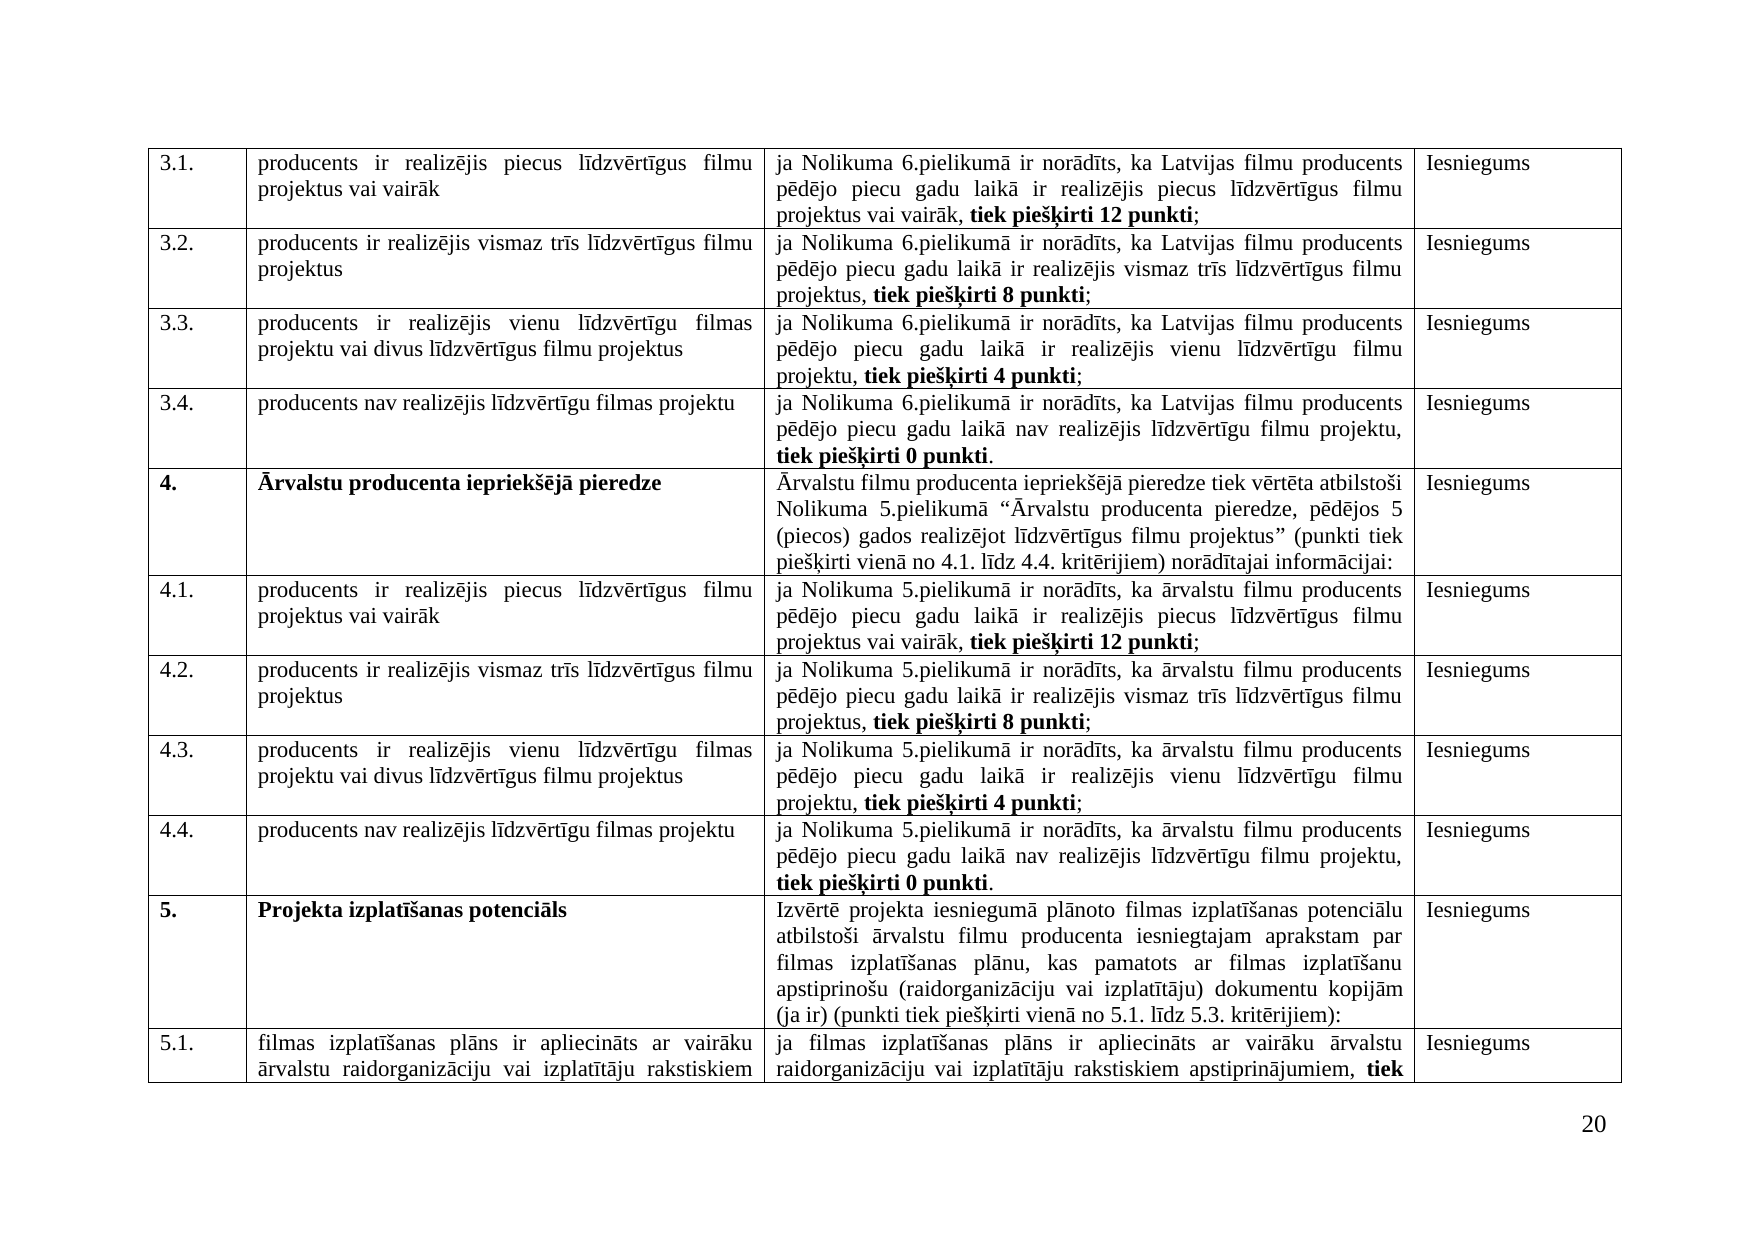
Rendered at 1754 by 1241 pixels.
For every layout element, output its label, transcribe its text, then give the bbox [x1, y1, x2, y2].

table_cell 3.4. [149, 389, 246, 468]
table_cell Ārvalstu filmu producenta iepriekšējā pieredze tiek vērtēta atbilstoši Nolikuma 5.pielikumā “Ārvalstu producenta pieredze, pēdējos 5 (piecos) gados realizējot līdzvērtīgus filmu projektus” (punkti tiek piešķirti vienā no 4.1. līdz 4.4. kritērijiem) norādītajai informācijai: [765, 469, 1414, 574]
table_cell Projekta izplatīšanas potenciāls [247, 896, 764, 1028]
table_cell Iesniegums [1415, 149, 1621, 228]
table_cell Iesniegums [1415, 389, 1621, 468]
table_cell producents ir realizējis vienu līdzvērtīgu filmas projektu vai divus līdzvērtīgus filmu projektus [247, 309, 764, 388]
table_cell producents ir realizējis vismaz trīs līdzvērtīgus filmu projektus [247, 656, 764, 735]
table_cell Iesniegums [1415, 1029, 1621, 1082]
table_cell ja Nolikuma 6.pielikumā ir norādīts, ka Latvijas filmu producents pēdējo piecu gadu laikā nav realizējis līdzvērtīgu filmu projektu, tiek piešķirti 0 punkti. [765, 389, 1414, 468]
table_cell 3.2. [149, 229, 246, 308]
table_cell producents ir realizējis piecus līdzvērtīgus filmu projektus vai vairāk [247, 576, 764, 655]
table_cell Iesniegums [1415, 816, 1621, 895]
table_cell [765, 1029, 1414, 1082]
table_cell 5.1. [149, 1029, 246, 1082]
table_cell ja Nolikuma 5.pielikumā ir norādīts, ka ārvalstu filmu producents pēdējo piecu gadu laikā ir realizējis vienu līdzvērtīgu filmu projektu, tiek piešķirti 4 punkti; [765, 736, 1414, 815]
table_cell producents ir realizējis piecus līdzvērtīgus filmu projektus vai vairāk [247, 149, 764, 228]
table_cell Iesniegums [1415, 736, 1621, 815]
table_cell Iesniegums [1415, 469, 1621, 574]
table_cell 4.2. [149, 656, 246, 735]
table_cell Ārvalstu producenta iepriekšējā pieredze [247, 469, 764, 574]
table_cell ja Nolikuma 5.pielikumā ir norādīts, ka ārvalstu filmu producents pēdējo piecu gadu laikā ir realizējis vismaz trīs līdzvērtīgus filmu projektus, tiek piešķirti 8 punkti; [765, 656, 1414, 735]
table_cell Iesniegums [1415, 656, 1621, 735]
table_cell Iesniegums [1415, 896, 1621, 1028]
table_cell 4.4. [149, 816, 246, 895]
table_cell 3.3. [149, 309, 246, 388]
table_cell ja Nolikuma 5.pielikumā ir norādīts, ka ārvalstu filmu producents pēdējo piecu gadu laikā nav realizējis līdzvērtīgu filmu projektu, tiek piešķirti 0 punkti. [765, 816, 1414, 895]
table_cell Izvērtē projekta iesniegumā plānoto filmas izplatīšanas potenciālu atbilstoši ārvalstu filmu producenta iesniegtajam aprakstam par filmas izplatīšanas plānu, kas pamatots ar filmas izplatīšanu apstiprinošu (raidorganizāciju vai izplatītāju) dokumentu kopijām (ja ir) (punkti tiek piešķirti vienā no 5.1. līdz 5.3. kritērijiem): [765, 896, 1414, 1028]
table_cell ja Nolikuma 6.pielikumā ir norādīts, ka Latvijas filmu producents pēdējo piecu gadu laikā ir realizējis piecus līdzvērtīgus filmu projektus vai vairāk, tiek piešķirti 12 punkti; [765, 149, 1414, 228]
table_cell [247, 1029, 764, 1082]
table_cell Iesniegums [1415, 309, 1621, 388]
table_cell Iesniegums [1415, 229, 1621, 308]
table_cell producents ir realizējis vienu līdzvērtīgu filmas projektu vai divus līdzvērtīgus filmu projektus [247, 736, 764, 815]
table_cell 5. [149, 896, 246, 1028]
table_cell producents ir realizējis vismaz trīs līdzvērtīgus filmu projektus [247, 229, 764, 308]
table_cell producents nav realizējis līdzvērtīgu filmas projektu [247, 389, 764, 468]
table_cell Iesniegums [1415, 576, 1621, 655]
table_cell 3.1. [149, 149, 246, 228]
table_cell ja Nolikuma 5.pielikumā ir norādīts, ka ārvalstu filmu producents pēdējo piecu gadu laikā ir realizējis piecus līdzvērtīgus filmu projektus vai vairāk, tiek piešķirti 12 punkti; [765, 576, 1414, 655]
table_cell 4.1. [149, 576, 246, 655]
table_cell ja Nolikuma 6.pielikumā ir norādīts, ka Latvijas filmu producents pēdējo piecu gadu laikā ir realizējis vismaz trīs līdzvērtīgus filmu projektus, tiek piešķirti 8 punkti; [765, 229, 1414, 308]
table_cell producents nav realizējis līdzvērtīgu filmas projektu [247, 816, 764, 895]
table_cell ja Nolikuma 6.pielikumā ir norādīts, ka Latvijas filmu producents pēdējo piecu gadu laikā ir realizējis vienu līdzvērtīgu filmu projektu, tiek piešķirti 4 punkti; [765, 309, 1414, 388]
table_cell 4.3. [149, 736, 246, 815]
table_cell 4. [149, 469, 246, 574]
